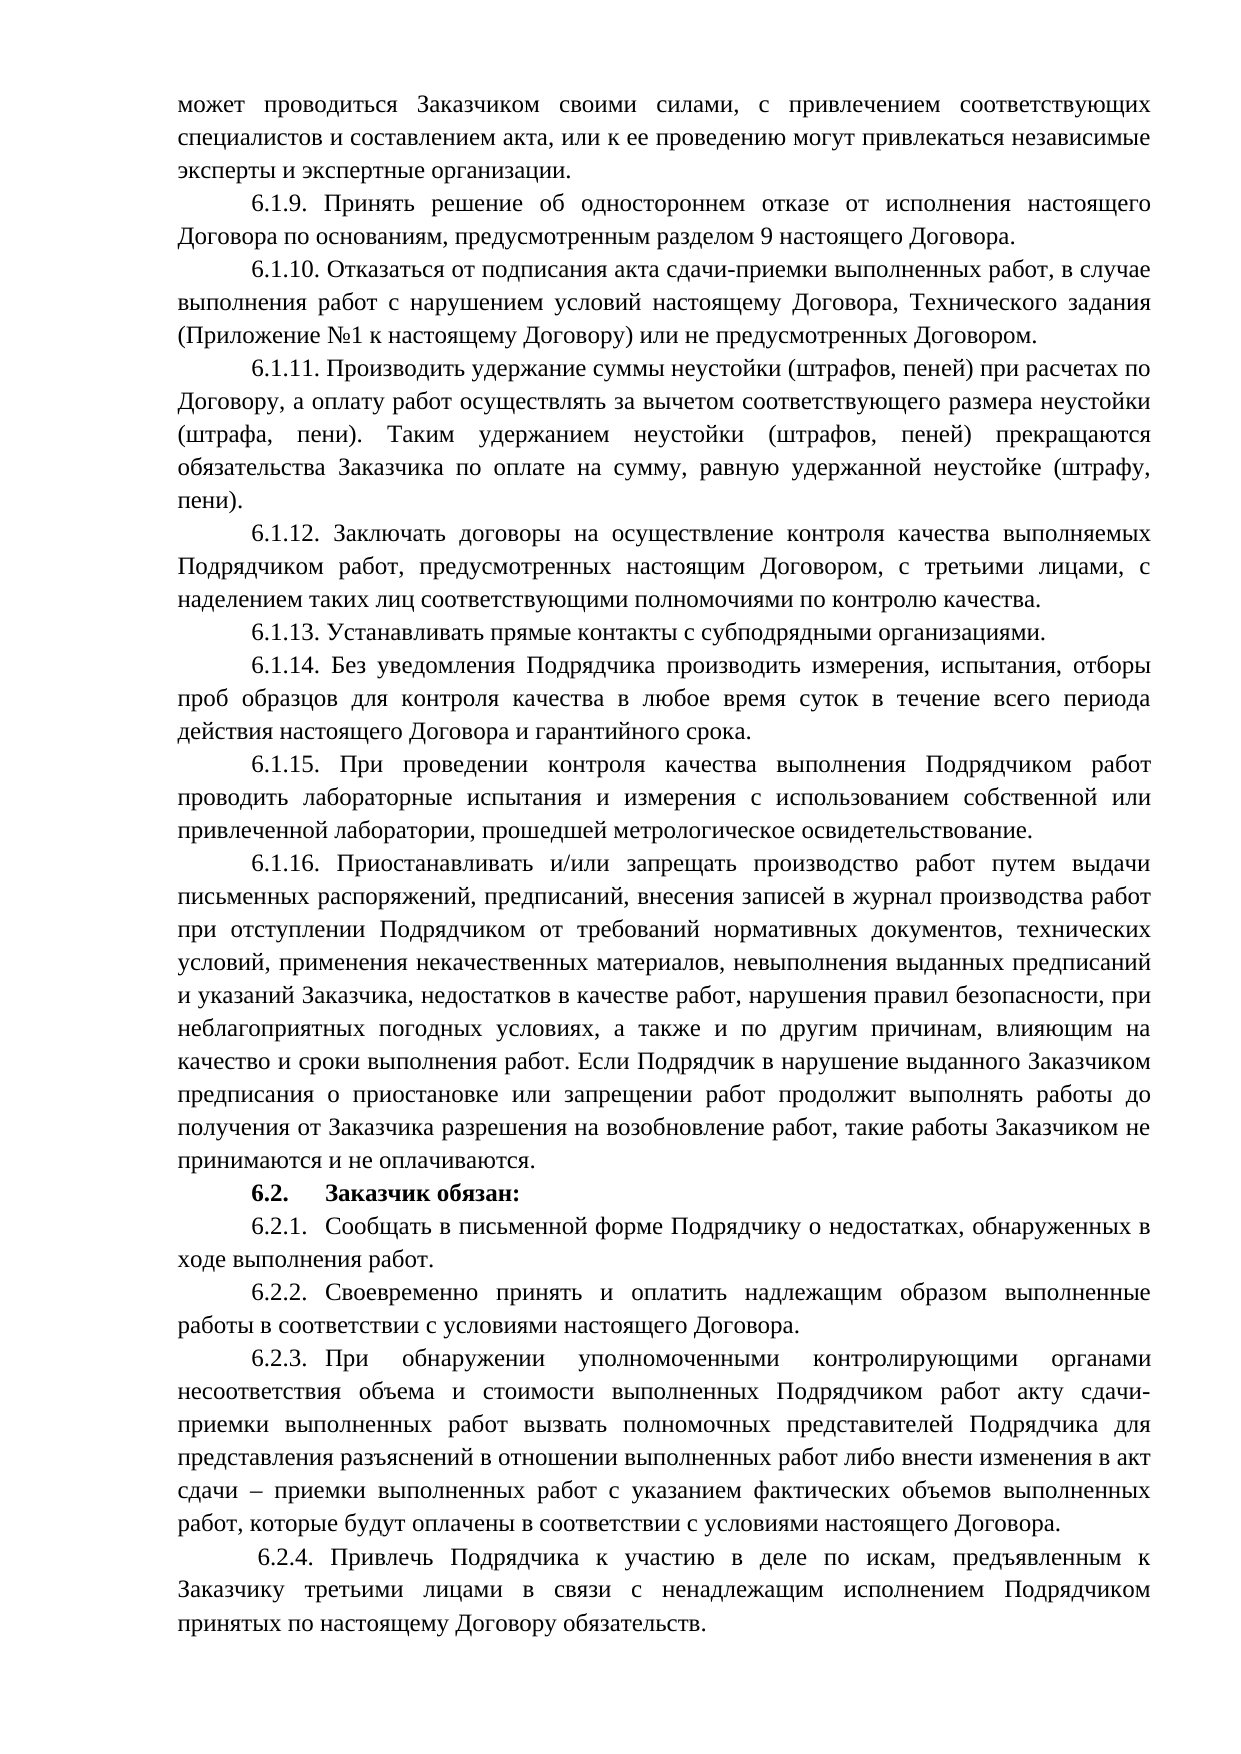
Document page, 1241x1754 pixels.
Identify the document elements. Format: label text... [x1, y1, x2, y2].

text 6.2.3. При обнаружении уполномоченными контролирующими органами несоответствия объема и стоимости выполненных Подрядчиком работ акту сдачи- приемки выполненных работ вызвать полномочных представителей Подрядчика для представления разъяснений в отношении выполненных работ либо внести изменения в акт сдачи – приемки выполненных работ с указанием фактических объемов выполненных работ, которые будут оплачены в соответствии с условиями настоящего Договора. [177, 1343, 1152, 1537]
text 6.2.2. Своевременно принять и оплатить надлежащим образом выполненные работы в соответствии с условиями настоящего Договора. [177, 1277, 1152, 1339]
text 6.1.12. Заключать договоры на осуществление контроля качества выполняемых Подрядчиком работ, предусмотренных настоящим Договором, с третьими лицами, с наделением таких лиц соответствующими полномочиями по контролю качества. [177, 518, 1152, 613]
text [177, 89, 1152, 183]
text 6.1.16. Приостанавливать и/или запрещать производство работ путем выдачи письменных распоряжений, предписаний, внесения записей в журнал производства работ при отступлении Подрядчиком от требований нормативных документов, технических условий, применения некачественных материалов, невыполнения выданных предписаний и указаний Заказчика, недостатков в качестве работ, нарушения правил безопасности, при неблагоприятных погодных условиях, а также и по другим причинам, влияющим на качество и сроки выполнения работ. Если Подрядчик в нарушение выданного Заказчиком предписания о приостановке или запрещении работ продолжит выполнять работы до получения от Заказчика разрешения на возобновление работ, такие работы Заказчиком не принимаются и не оплачиваются. [177, 848, 1152, 1174]
text 6.2.4. Привлечь Подрядчика к участию в деле по искам, предъявленным к Заказчику третьими лицами в связи с ненадлежащим исполнением Подрядчиком принятых по настоящему Договору обязательств. [177, 1542, 1152, 1636]
text 6.2. Заказчик обязан: [177, 1178, 1152, 1207]
text 6.1.9. Принять решение об одностороннем отказе от исполнения настоящего Договора по основаниям, предусмотренным разделом 9 настоящего Договора. [177, 188, 1152, 249]
text 6.1.15. При проведении контроля качества выполнения Подрядчиком работ проводить лабораторные испытания и измерения с использованием собственной или привлеченной лаборатории, прошедшей метрологическое освидетельствование. [177, 749, 1152, 844]
text 6.2.1. Сообщать в письменной форме Подрядчику о недостатках, обнаруженных в ходе выполнения работ. [177, 1211, 1152, 1273]
text 6.1.13. Устанавливать прямые контакты с субподрядными организациями. [177, 617, 1152, 646]
text 6.1.10. Отказаться от подписания акта сдачи-приемки выполненных работ, в случае выполнения работ с нарушением условий настоящему Договора, Технического задания (Приложение №1 к настоящему Договору) или не предусмотренных Договором. [177, 254, 1152, 348]
text 6.1.11. Производить удержание суммы неустойки (штрафов, пеней) при расчетах по Договору, а оплату работ осуществлять за вычетом соответствующего размера неустойки (штрафа, пени). Таким удержанием неустойки (штрафов, пеней) прекращаются обязательства Заказчика по оплате на сумму, равную удержанной неустойке (штрафу, пени). [177, 353, 1152, 514]
text 6.1.14. Без уведомления Подрядчика производить измерения, испытания, отборы проб образцов для контроля качества в любое время суток в течение всего периода действия настоящего Договора и гарантийного срока. [177, 650, 1152, 745]
